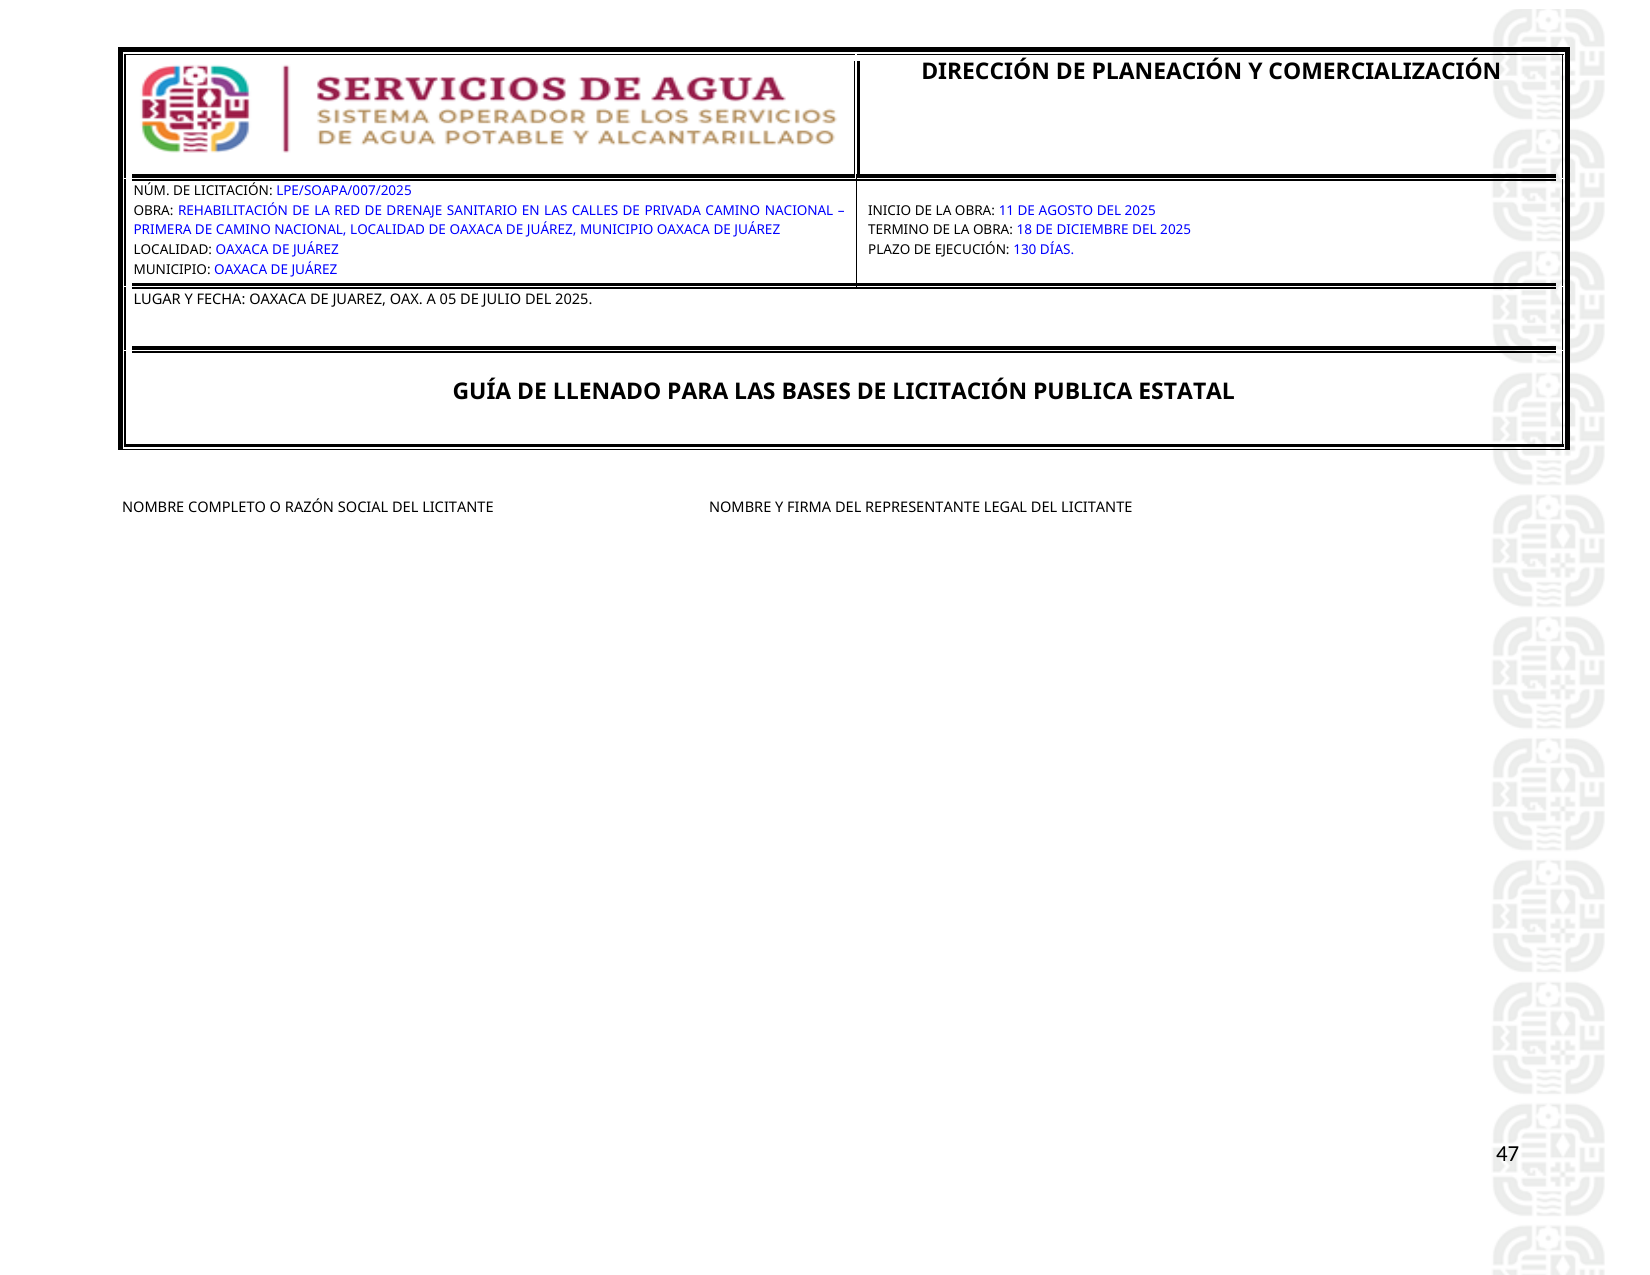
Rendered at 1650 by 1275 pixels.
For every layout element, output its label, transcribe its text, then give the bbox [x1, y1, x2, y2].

picture [1477, 52, 1565, 449]
picture [1477, 9, 1608, 1275]
picture [137, 56, 845, 167]
text NOMBRE COMPLETO O RAZÓN SOCIAL DEL LICITANTE NOMBRE Y FIRMA DEL REPRESENTANTE LEGAL DEL LICITANTE [118, 497, 1519, 517]
